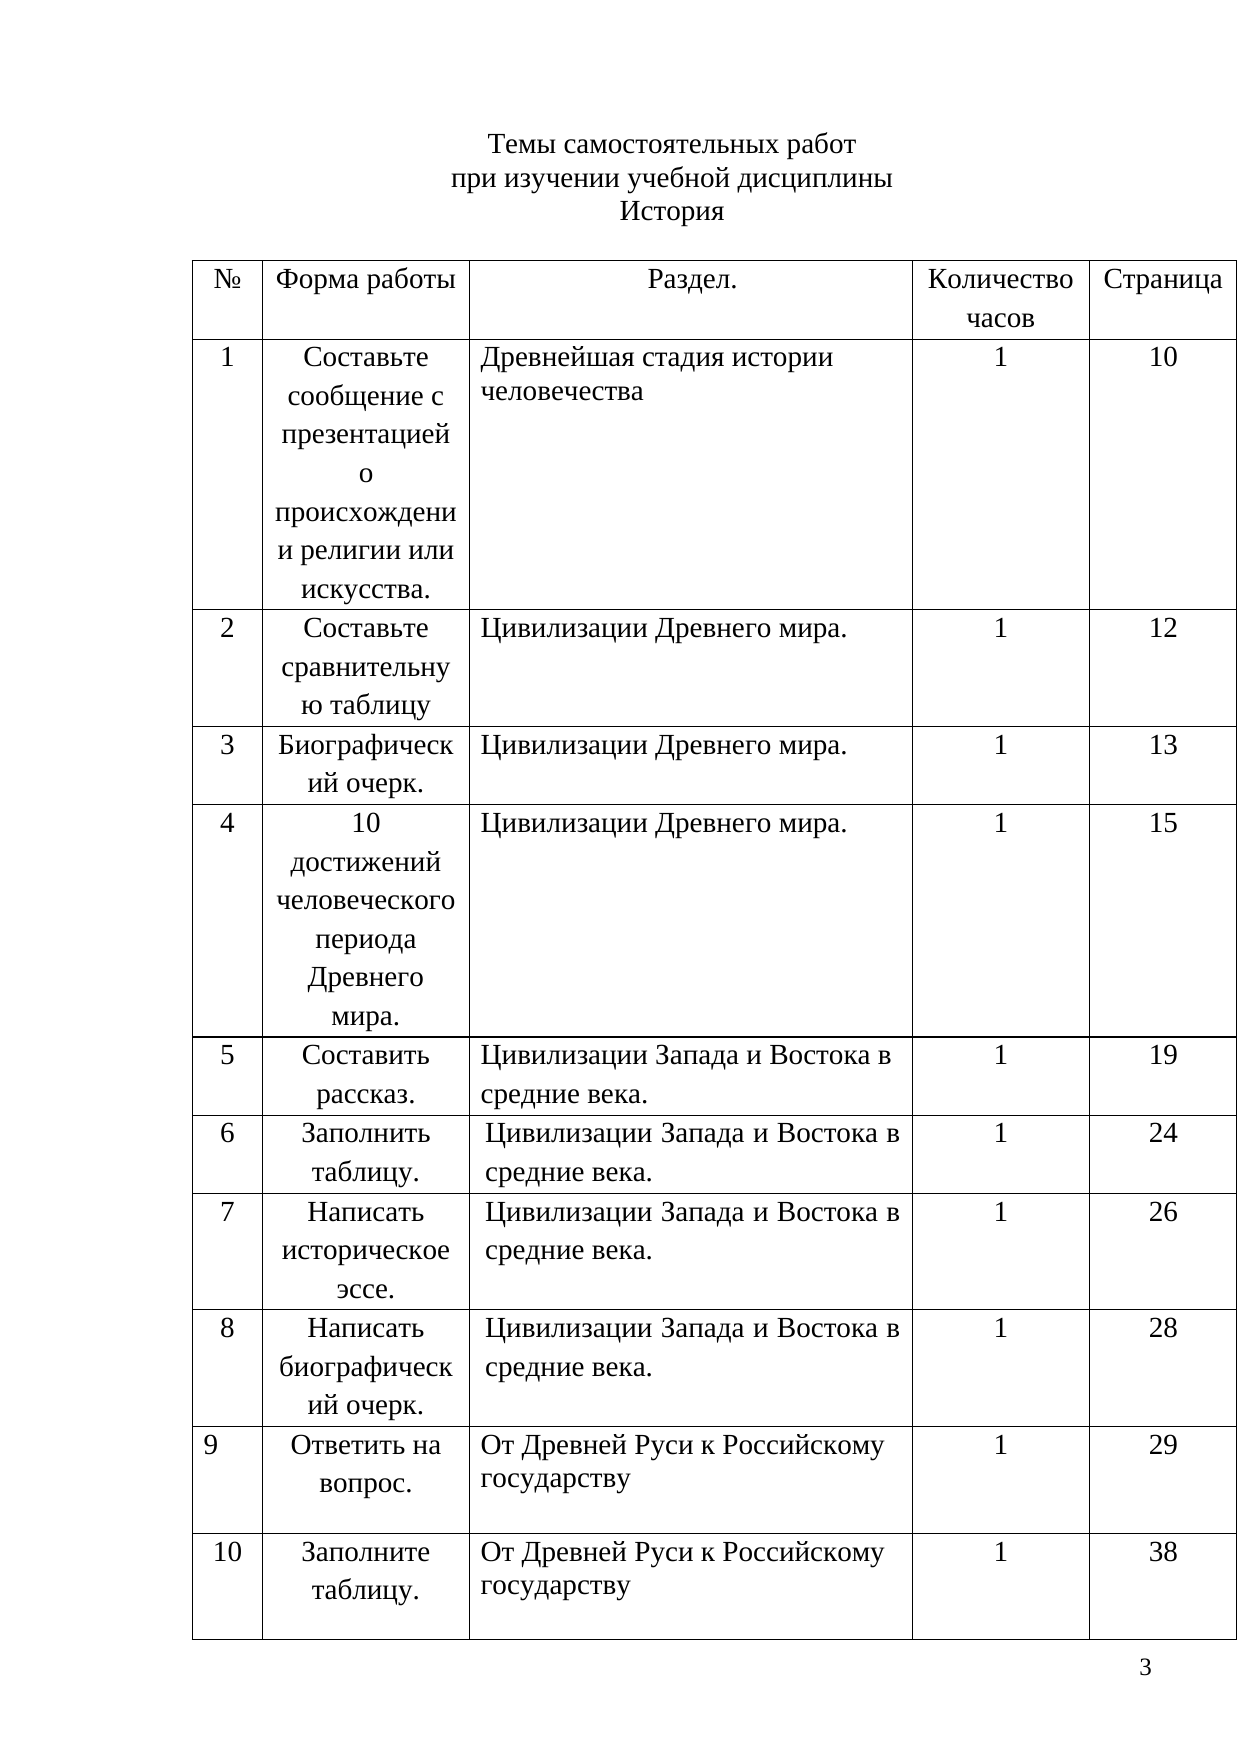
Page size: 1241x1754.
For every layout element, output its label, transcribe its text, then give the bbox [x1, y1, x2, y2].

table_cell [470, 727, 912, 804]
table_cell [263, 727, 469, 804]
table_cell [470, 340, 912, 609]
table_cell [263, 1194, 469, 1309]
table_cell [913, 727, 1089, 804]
text при изучении учебной дисциплины [192, 160, 1152, 193]
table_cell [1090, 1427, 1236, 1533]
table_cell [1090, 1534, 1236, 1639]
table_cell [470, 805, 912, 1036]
text История [192, 193, 1152, 227]
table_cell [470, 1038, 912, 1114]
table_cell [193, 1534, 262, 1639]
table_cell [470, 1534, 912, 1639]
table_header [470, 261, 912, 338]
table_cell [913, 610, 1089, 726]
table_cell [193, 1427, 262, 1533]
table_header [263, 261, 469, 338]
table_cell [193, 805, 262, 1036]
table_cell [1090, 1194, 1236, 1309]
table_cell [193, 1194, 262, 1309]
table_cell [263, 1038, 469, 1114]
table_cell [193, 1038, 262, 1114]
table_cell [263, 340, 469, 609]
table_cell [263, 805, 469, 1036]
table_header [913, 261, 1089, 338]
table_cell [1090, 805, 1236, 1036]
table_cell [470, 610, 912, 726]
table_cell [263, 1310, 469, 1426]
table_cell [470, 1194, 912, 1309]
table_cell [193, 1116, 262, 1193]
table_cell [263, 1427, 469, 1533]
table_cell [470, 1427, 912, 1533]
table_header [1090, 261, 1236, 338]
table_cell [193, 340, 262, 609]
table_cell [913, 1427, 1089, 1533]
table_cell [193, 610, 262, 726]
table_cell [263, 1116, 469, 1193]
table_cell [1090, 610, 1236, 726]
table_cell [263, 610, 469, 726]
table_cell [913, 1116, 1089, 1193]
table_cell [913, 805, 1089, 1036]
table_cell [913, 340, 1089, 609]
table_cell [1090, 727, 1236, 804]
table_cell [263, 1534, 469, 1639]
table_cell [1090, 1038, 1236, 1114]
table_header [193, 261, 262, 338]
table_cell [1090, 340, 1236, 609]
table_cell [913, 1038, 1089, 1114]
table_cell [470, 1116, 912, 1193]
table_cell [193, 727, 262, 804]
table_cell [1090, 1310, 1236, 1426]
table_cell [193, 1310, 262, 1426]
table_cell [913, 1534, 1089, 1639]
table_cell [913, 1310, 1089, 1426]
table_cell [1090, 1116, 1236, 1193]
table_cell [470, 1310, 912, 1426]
text Темы самостоятельных работ [192, 126, 1152, 160]
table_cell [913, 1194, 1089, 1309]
